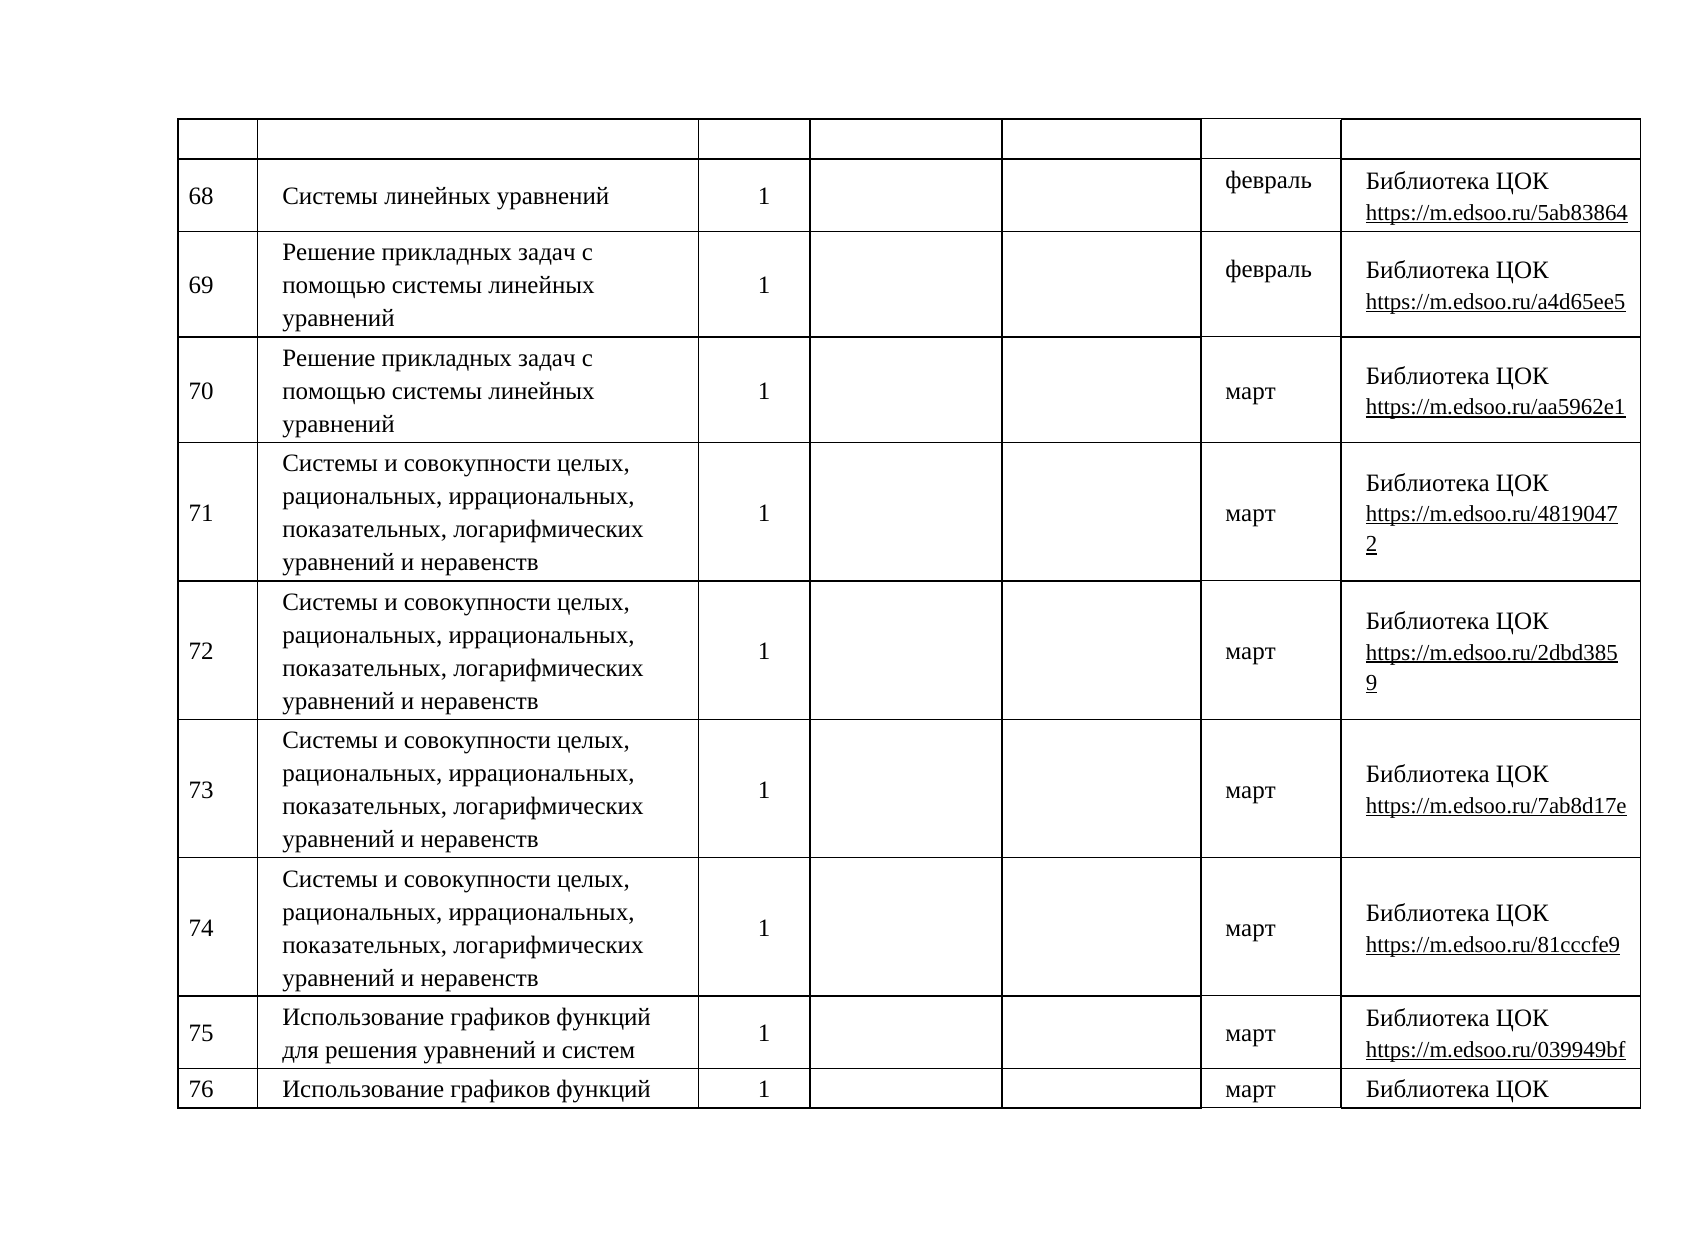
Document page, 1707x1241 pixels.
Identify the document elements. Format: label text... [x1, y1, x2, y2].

table_cell 1 [699, 582, 809, 718]
table_cell Системы и совокупности целых, рациональных, иррациональных, показательных, логарифмических уравнений и неравенств [258, 582, 698, 718]
table_cell 75 [179, 997, 257, 1068]
table_cell 73 [179, 720, 257, 857]
table_cell 67 [179, 120, 257, 158]
table_cell [1003, 720, 1200, 857]
table_cell 1 [699, 160, 809, 231]
table_cell [1003, 997, 1200, 1068]
table_cell Системы линейных уравнений [258, 160, 698, 231]
table_cell [1003, 1069, 1200, 1107]
table_cell март [1202, 581, 1340, 718]
table_cell [811, 443, 1001, 580]
table_cell Библиотека ЦОК https://m.edsoo.ru/5ab83864 [1342, 160, 1640, 231]
table_cell [811, 997, 1001, 1068]
table_cell февраль [1202, 119, 1341, 158]
table_cell [811, 232, 1001, 336]
table_cell [1003, 338, 1200, 442]
table_cell Библиотека ЦОК https://m.edsoo.ru/48190472 [1342, 443, 1640, 580]
table_cell 1 [699, 232, 809, 336]
table_cell 74 [179, 858, 257, 995]
table_cell [811, 338, 1001, 442]
table_cell Системы и совокупности целых, рациональных, иррациональных, показательных, логарифмических уравнений и неравенств [258, 720, 698, 857]
table_cell [1003, 120, 1200, 158]
table_cell 1 [699, 997, 809, 1068]
table_cell 72 [179, 582, 257, 718]
table_cell Библиотека ЦОК https://m.edsoo.ru/aa5962e1 [1342, 338, 1640, 442]
table_cell 1 [699, 120, 809, 158]
table_cell Библиотека ЦОК https://m.edsoo.ru/2dbd3859 [1342, 582, 1640, 718]
table_cell март [1202, 858, 1340, 995]
table_cell март [1202, 1069, 1340, 1107]
table_cell [811, 858, 1001, 995]
table_cell Библиотека ЦОК https://m.edsoo.ru/a4d65ee5 [1342, 232, 1640, 336]
table_cell [811, 582, 1001, 718]
table_cell Библиотека ЦОК https://m.edsoo.ru/039949bf [1342, 997, 1640, 1068]
table_cell [1003, 582, 1200, 718]
table_cell 70 [179, 338, 257, 442]
table_cell 1 [699, 443, 809, 580]
table_cell [811, 120, 1001, 158]
table_cell [811, 160, 1001, 231]
table_cell [1003, 858, 1200, 995]
table_cell Системы и совокупности целых, рациональных, иррациональных, показательных, логарифмических уравнений и неравенств [258, 443, 698, 580]
table_cell 1 [699, 720, 809, 857]
table_cell [1003, 160, 1200, 231]
table_cell Решение прикладных задач с помощью системы линейных уравнений [258, 338, 698, 442]
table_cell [1342, 1069, 1640, 1107]
table_cell март [1202, 337, 1340, 442]
table_cell [1003, 443, 1200, 580]
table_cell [258, 1069, 698, 1107]
table_cell 68 [179, 160, 257, 231]
table_cell 76 [179, 1069, 257, 1107]
table_cell 1 [699, 338, 809, 442]
table_cell февраль [1202, 232, 1340, 336]
table_cell 1 [699, 858, 809, 995]
table_cell март [1202, 443, 1340, 580]
table_cell 71 [179, 443, 257, 580]
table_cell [258, 120, 698, 158]
table_cell Библиотека ЦОК https://m.edsoo.ru/81cccfe9 [1342, 858, 1640, 995]
table_cell февраль [1202, 159, 1340, 231]
table_cell [811, 1069, 1001, 1107]
table_cell март [1202, 720, 1340, 857]
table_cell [258, 997, 698, 1068]
table_cell [811, 720, 1001, 857]
table_cell 69 [179, 232, 257, 336]
table_cell март [1202, 996, 1340, 1068]
table_cell 1 [699, 1069, 809, 1107]
table_cell Системы и совокупности целых, рациональных, иррациональных, показательных, логарифмических уравнений и неравенств [258, 858, 698, 995]
table_cell Решение прикладных задач с помощью системы линейных уравнений [258, 232, 698, 336]
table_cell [1342, 120, 1640, 158]
table_cell [1003, 232, 1200, 336]
table_cell Библиотека ЦОК https://m.edsoo.ru/7ab8d17e [1342, 720, 1640, 857]
